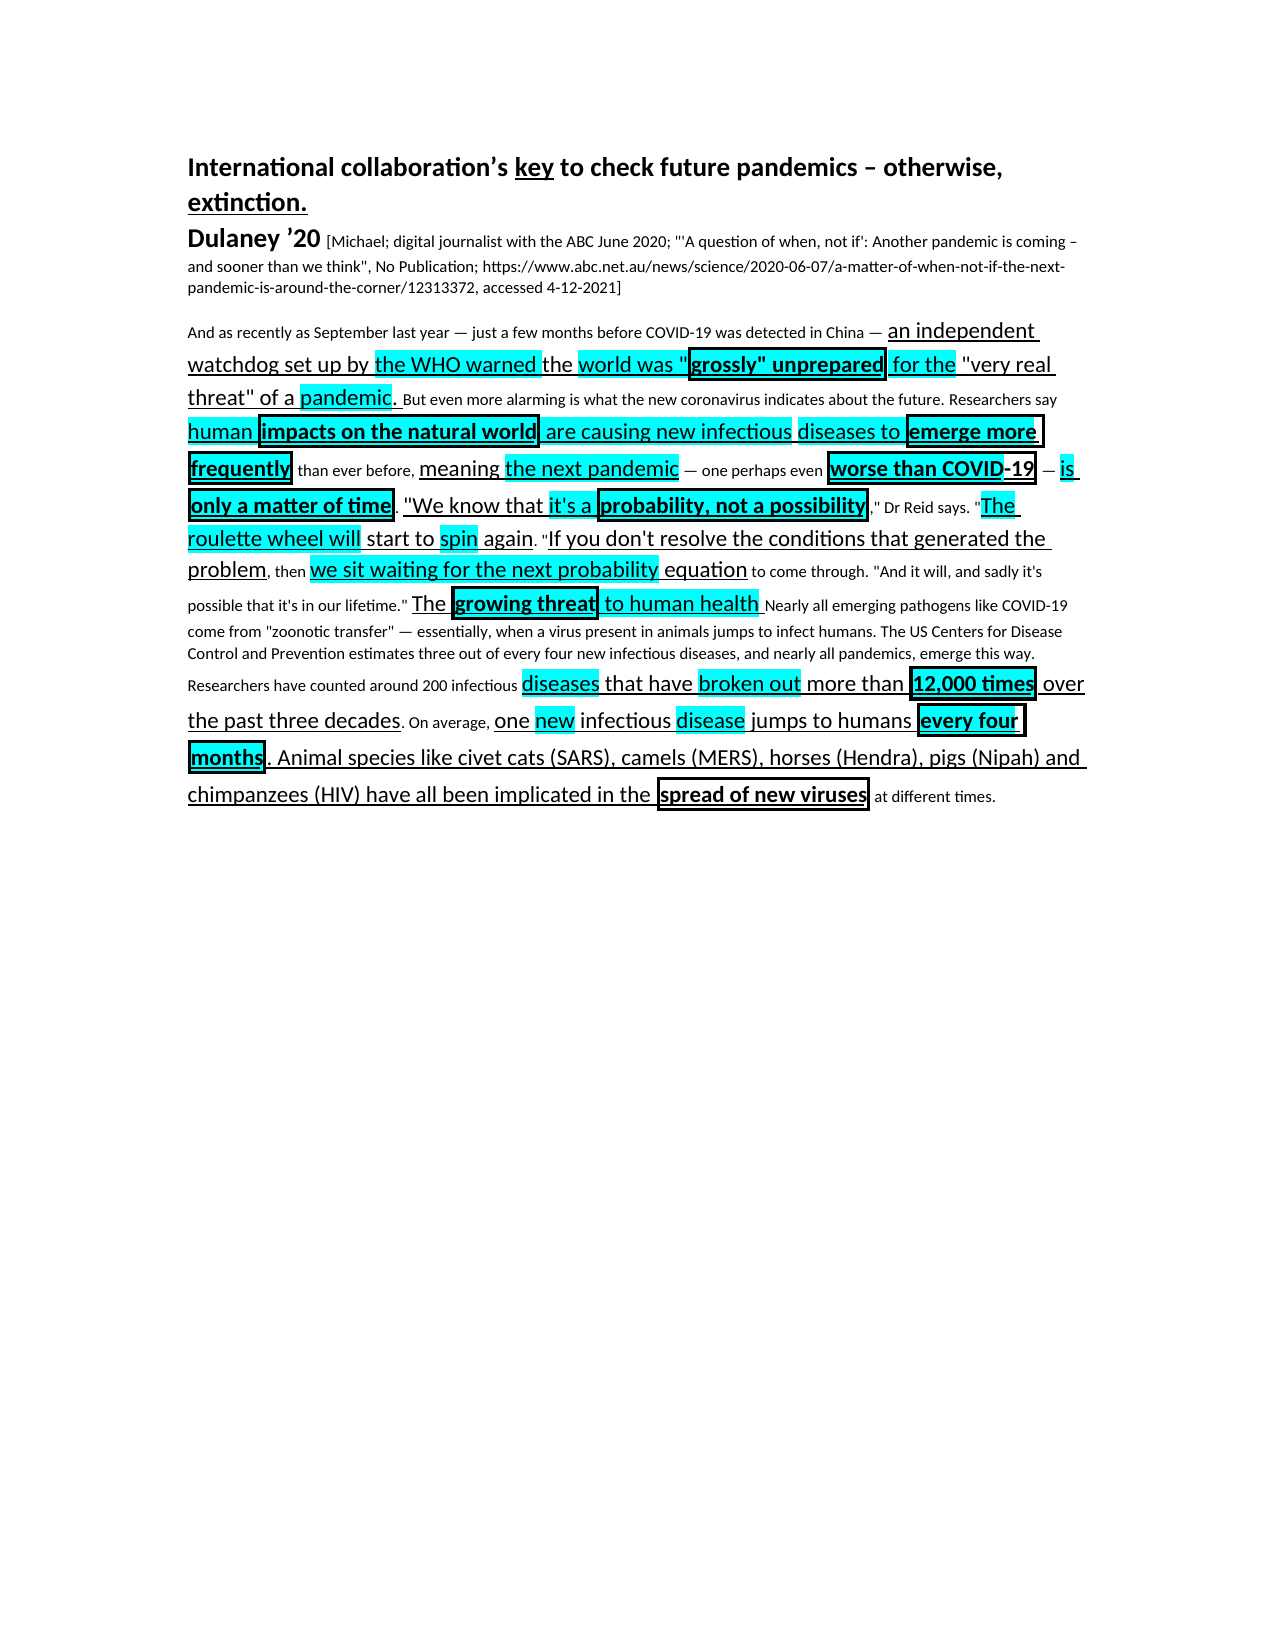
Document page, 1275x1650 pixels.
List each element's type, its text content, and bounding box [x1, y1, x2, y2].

text Dulaney ’20 [Michael; digital journalist with the ABC June 2020; "'A question of when, not if': Another pandemic is coming – and sooner than we think", No Publication; https://www.abc.net.au/news/science/2020-06-07/a-matter-of-when-not-if-the-next-pandemic-is-around-the-corner/12313372, accessed 4-12-2021] [187, 221, 1087, 298]
text And as recently as September last year — just a few months before COVID-19 was detected in China — an independent watchdog set up by the WHO warned the world was "grossly" unprepared for the "very real threat" of a pandemic. But even more alarming is what the new coronavirus indicates about the future. Researchers say human impacts on the natural world are causing new infectious diseases to emerge more frequently than ever before, meaning the next pandemic — one perhaps even worse than COVID-19 — is only a matter of time. "We know that it's a probability, not a possibility," Dr Reid says. "The roulette wheel will start to spin again. "If you don't resolve the conditions that generated the problem, then we sit waiting for the next probability equation to come through. "And it will, and sadly it's possible that it's in our lifetime." The growing threat to human health Nearly all emerging pathogens like COVID-19 come from "zoonotic transfer" — essentially, when a virus present in animals jumps to infect humans. The US Centers for Disease Control and Prevention estimates three out of every four new infectious diseases, and nearly all pandemics, emerge this way. Researchers have counted around 200 infectious diseases that have broken out more than 12,000 times over the past three decades. On average, one new infectious disease jumps to humans every four months. Animal species like civet cats (SARS), camels (MERS), horses (Hendra), pigs (Nipah) and chimpanzees (HIV) have all been implicated in the spread of new viruses at different times. [187, 316, 1087, 767]
subtitle International collaboration’s key to check future pandemics – otherwise, extinction. [187, 150, 1087, 219]
